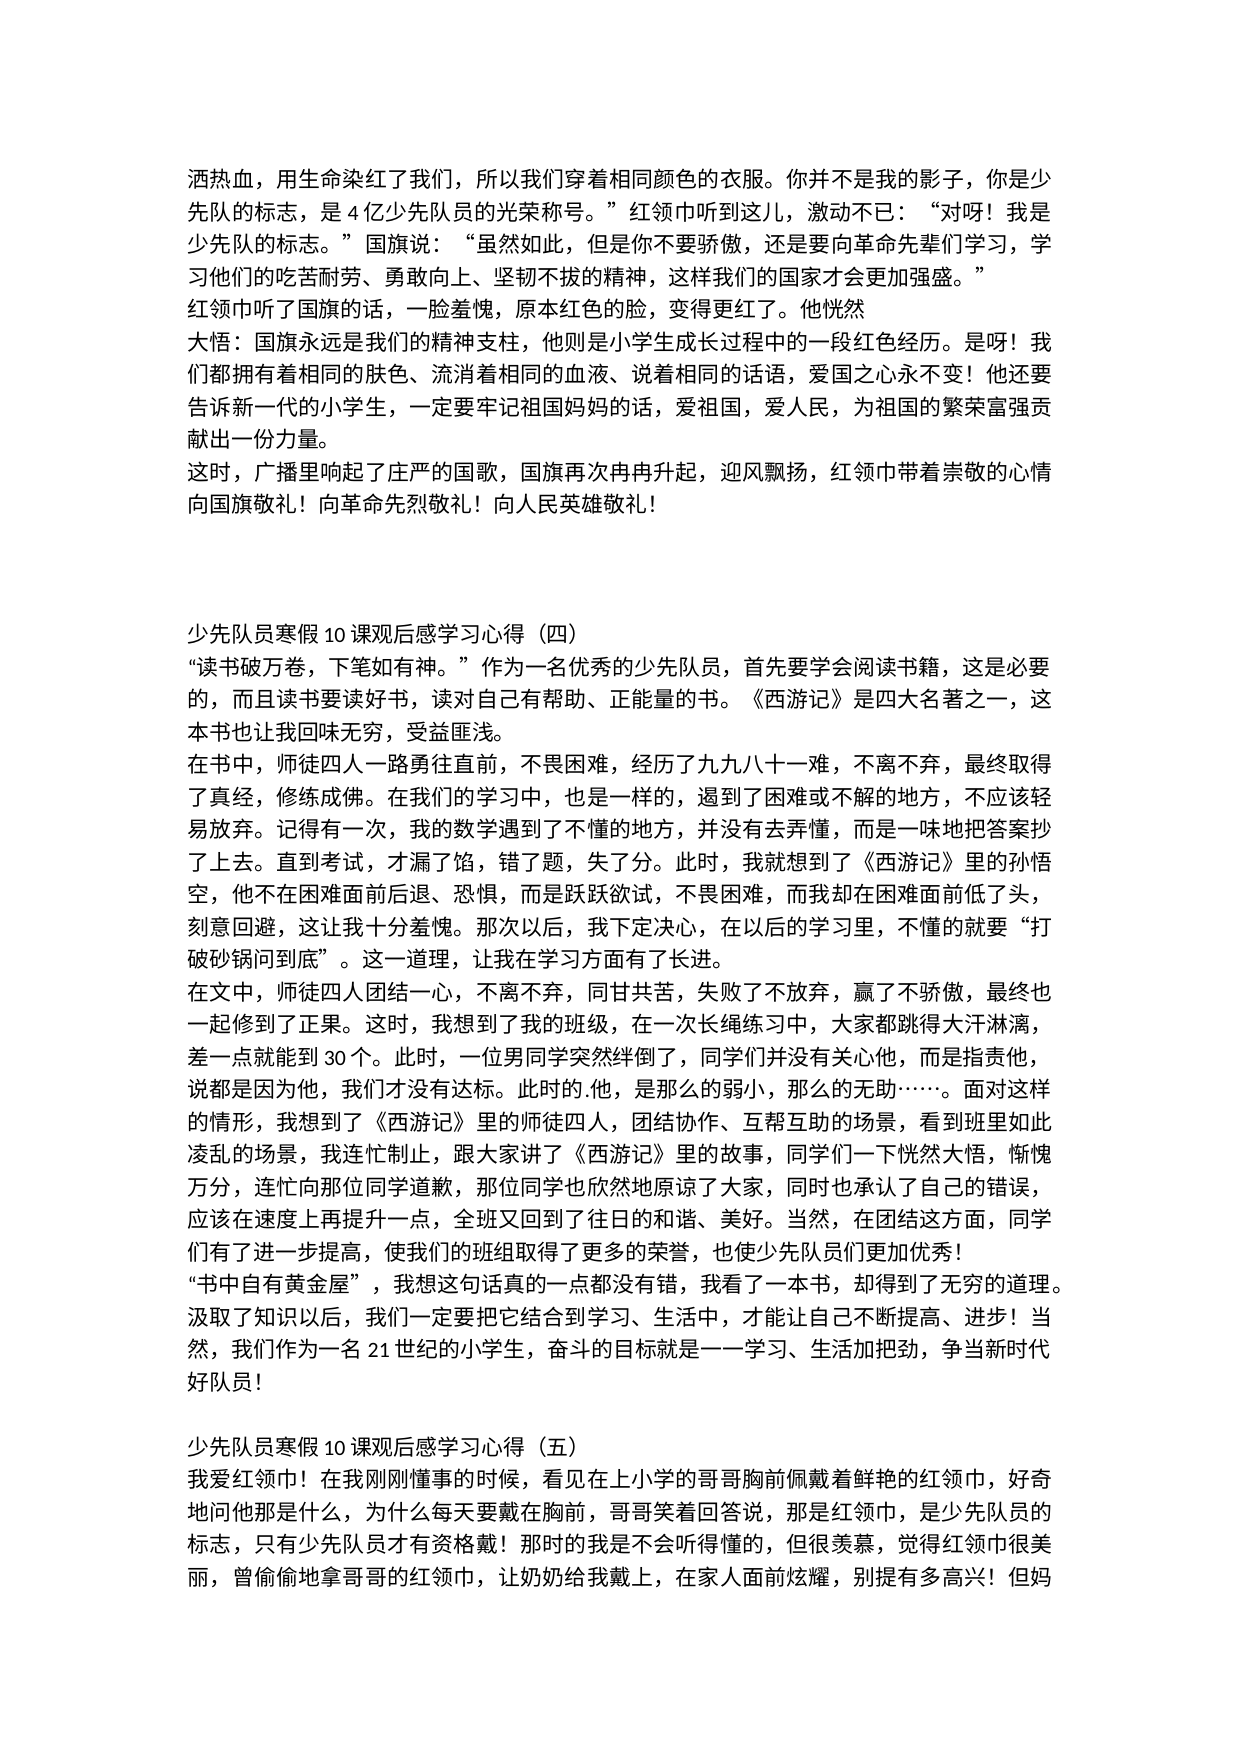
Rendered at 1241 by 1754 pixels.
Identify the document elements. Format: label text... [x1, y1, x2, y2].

text 这时，广播里响起了庄严的国歌，国旗再次冉冉升起，迎风飘扬，红领巾带着崇敬的心情向国旗敬礼！向革命先烈敬礼！向人民英雄敬礼！ [187, 454, 1053, 519]
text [187, 1462, 1053, 1592]
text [187, 162, 1053, 292]
text 少先队员寒假10课观后感学习心得（五） [187, 1429, 1053, 1462]
text 在文中，师徒四人团结一心，不离不弃，同甘共苦，失败了不放弃，赢了不骄傲，最终也一起修到了正果。这时，我想到了我的班级，在一次长绳练习中，大家都跳得大汗淋漓，差一点就能到30个。此时，一位男同学突然绊倒了，同学们并没有关心他，而是指责他，说都是因为他，我们才没有达标。此时的.他，是那么的弱小，那么的无助……。面对这样的情形，我想到了《西游记》里的师徒四人，团结协作、互帮互助的场景，看到班里如此凌乱的场景，我连忙制止，跟大家讲了《西游记》里的故事，同学们一下恍然大悟，惭愧万分，连忙向那位同学道歉，那位同学也欣然地原谅了大家，同时也承认了自己的错误，应该在速度上再提升一点，全班又回到了往日的和谐、美好。当然，在团结这方面，同学们有了进一步提高，使我们的班组取得了更多的荣誉，也使少先队员们更加优秀！ [187, 974, 1053, 1267]
text 大悟：国旗永远是我们的精神支柱，他则是小学生成长过程中的一段红色经历。是呀！我们都拥有着相同的肤色、流消着相同的血液、说着相同的话语，爱国之心永不变！他还要告诉新一代的小学生，一定要牢记祖国妈妈的话，爱祖国，爱人民，为祖国的繁荣富强贡献出一份力量。 [187, 324, 1053, 454]
text “书中自有黄金屋”，我想这句话真的一点都没有错，我看了一本书，却得到了无穷的道理。汲取了知识以后，我们一定要把它结合到学习、生活中，才能让自己不断提高、进步！当然，我们作为一名21世纪的小学生，奋斗的目标就是一一学习、生活加把劲，争当新时代好队员！ [187, 1267, 1053, 1397]
text 在书中，师徒四人一路勇往直前，不畏困难，经历了九九八十一难，不离不弃，最终取得了真经，修练成佛。在我们的学习中，也是一样的，遏到了困难或不解的地方，不应该轻易放弃。记得有一次，我的数学遇到了不懂的地方，并没有去弄懂，而是一味地把答案抄了上去。直到考试，才漏了馅，错了题，失了分。此时，我就想到了《西游记》里的孙悟空，他不在困难面前后退、恐惧，而是跃跃欲试，不畏困难，而我却在困难面前低了头，刻意回避，这让我十分羞愧。那次以后，我下定决心，在以后的学习里，不懂的就要“打破砂锅问到底”。这一道理，让我在学习方面有了长进。 [187, 747, 1053, 974]
text 少先队员寒假10课观后感学习心得（四） [187, 617, 1053, 649]
text 红领巾听了国旗的话，一脸羞愧，原本红色的脸，变得更红了。他恍然 [187, 292, 1053, 324]
text “读书破万卷，下笔如有神。”作为一名优秀的少先队员，首先要学会阅读书籍，这是必要的，而且读书要读好书，读对自己有帮助、正能量的书。《西游记》是四大名著之一，这本书也让我回味无穷，受益匪浅。 [187, 649, 1053, 747]
